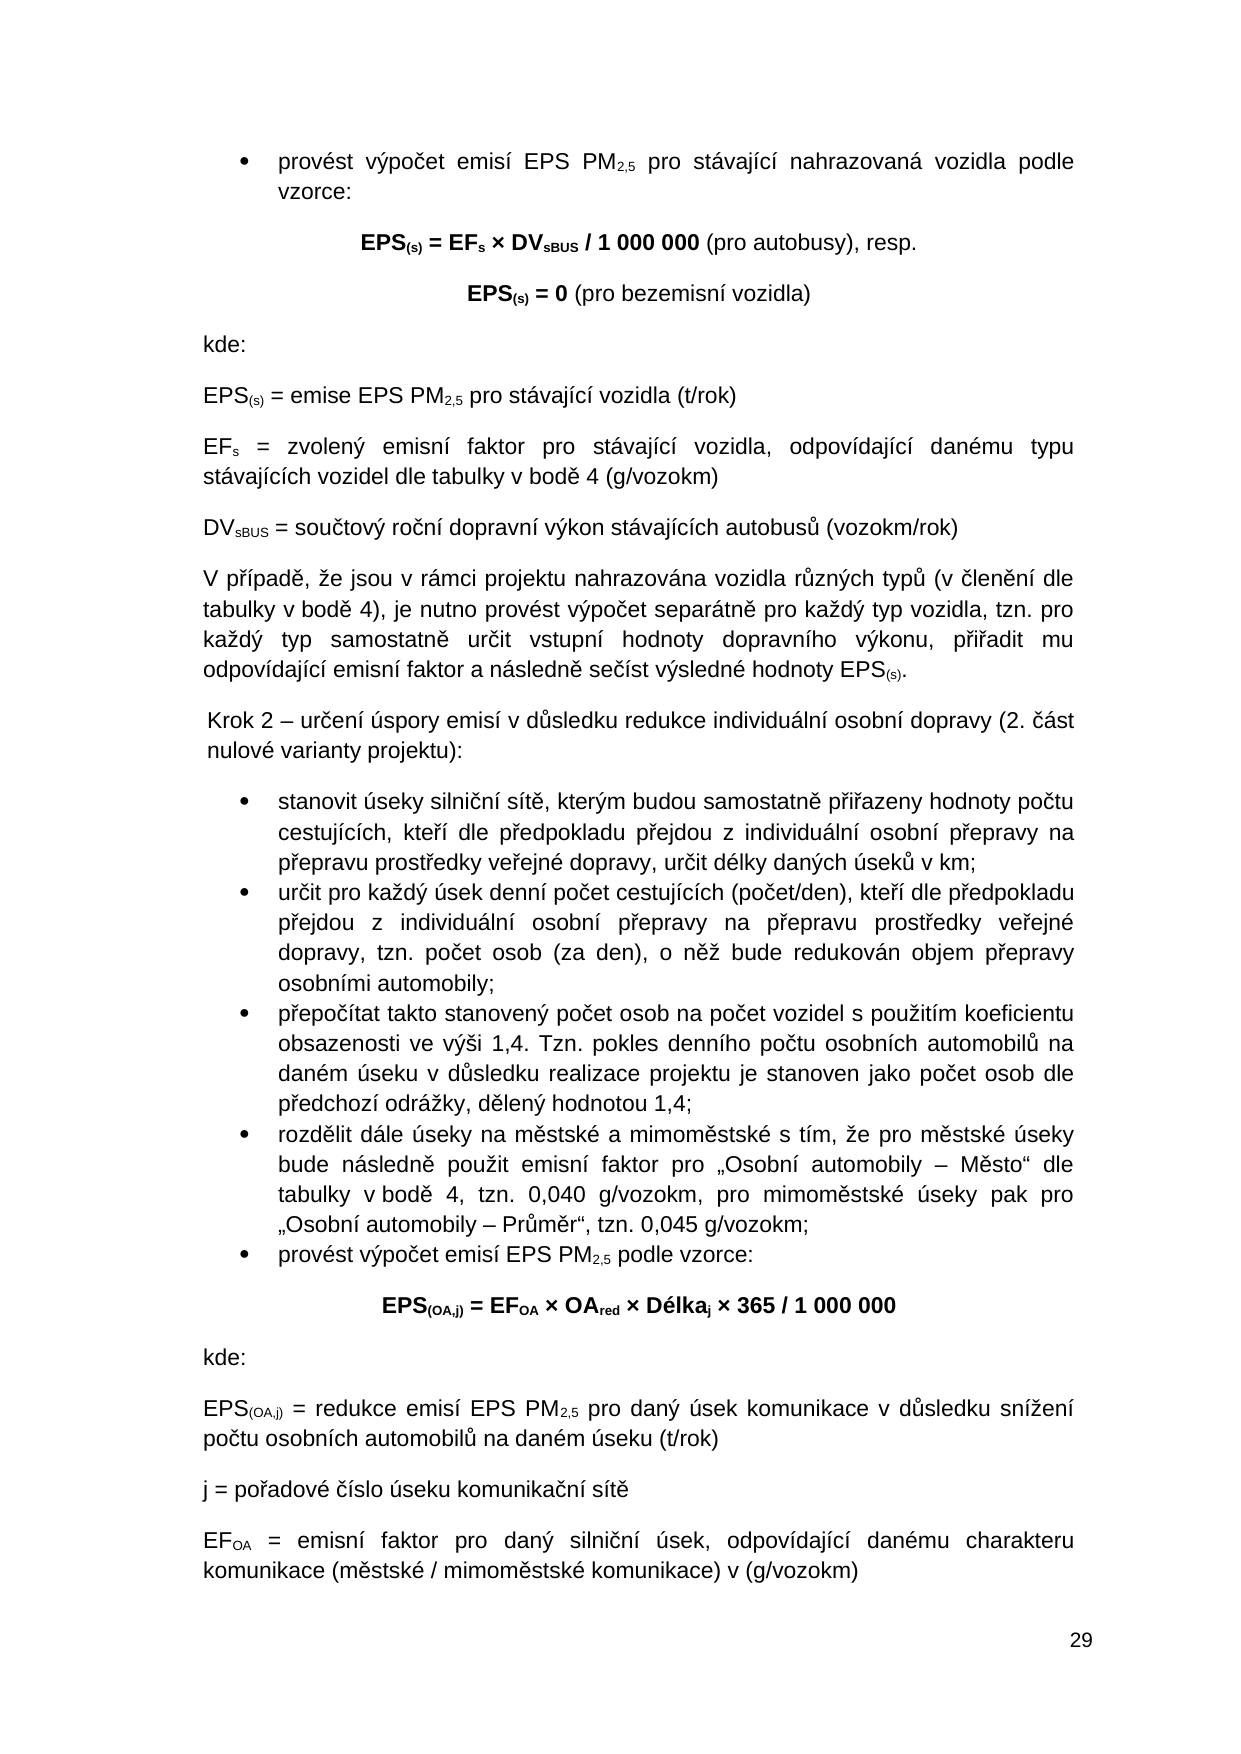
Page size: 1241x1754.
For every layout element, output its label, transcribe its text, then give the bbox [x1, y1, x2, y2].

list přepočítat takto stanovený počet osob na počet vozidel s použitím koeficientu obsazenosti ve výši 1,4. Tzn. pokles denního počtu osobních automobilů na daném úseku v důsledku realizace projektu je stanoven jako počet osob dle předchozí odrážky, dělený hodnotou 1,4; [240, 1000, 1075, 1117]
text EFs = zvolený emisní faktor pro stávající vozidla, odpovídající danému typu stávajících vozidel dle tabulky v bodě 4 (g/vozokm) [203, 433, 1075, 490]
list rozdělit dále úseky na městské a mimoměstské s tím, že pro městské úseky bude následně použit emisní faktor pro „Osobní automobily – Město“ dle tabulky v bodě 4, tzn. 0,040 g/vozokm, pro mimoměstské úseky pak pro „Osobní automobily – Průměr“, tzn. 0,045 g/vozokm; [240, 1121, 1075, 1238]
text DVsBUS = součtový roční dopravní výkon stávajících autobusů (vozokm/rok) [203, 514, 1075, 541]
text EPS(s) = EFs × DVsBUS / 1 000 000 (pro autobusy), resp. [203, 229, 1075, 255]
text EPS(s) = 0 (pro bezemisní vozidla) [203, 280, 1075, 306]
list určit pro každý úsek denní počet cestujících (počet/den), kteří dle předpokladu přejdou z individuální osobní přepravy na přepravu prostředky veřejné dopravy, tzn. počet osob (za den), o něž bude redukován objem přepravy osobními automobily; [240, 879, 1075, 996]
list provést výpočet emisí EPS PM2,5 podle vzorce: [240, 1241, 1075, 1268]
list stanovit úseky silniční sítě, kterým budou samostatně přiřazeny hodnoty počtu cestujících, kteří dle předpokladu přejdou z individuální osobní přepravy na přepravu prostředky veřejné dopravy, určit délky daných úseků v km; [240, 788, 1075, 875]
text EPS(s) = emise EPS PM2,5 pro stávající vozidla (t/rok) [203, 382, 1075, 408]
list provést výpočet emisí EPS PM2,5 pro stávající nahrazovaná vozidla podle vzorce: [240, 148, 1075, 204]
text kde: [203, 331, 1075, 357]
text Krok 2 – určení úspory emisí v důsledku redukce individuální osobní dopravy (2. část nulové varianty projektu): [207, 707, 1075, 764]
text V případě, že jsou v rámci projektu nahrazována vozidla různých typů (v členění dle tabulky v bodě 4), je nutno provést výpočet separátně pro každý typ vozidla, tzn. pro každý typ samostatně určit vstupní hodnoty dopravního výkonu, přiřadit mu odpovídající emisní faktor a následně sečíst výsledné hodnoty EPS(s). [203, 565, 1075, 682]
text kde: [203, 1343, 1075, 1370]
text EPS(OA,j) = redukce emisí EPS PM2,5 pro daný úsek komunikace v důsledku snížení počtu osobních automobilů na daném úseku (t/rok) [203, 1394, 1075, 1451]
text j = pořadové číslo úseku komunikační sítě [203, 1476, 1075, 1502]
text EPS(OA,j) = EFOA × OAred × Délkaj × 365 / 1 000 000 [203, 1292, 1075, 1319]
text EFOA = emisní faktor pro daný silniční úsek, odpovídající danému charakteru komunikace (městské / mimoměstské komunikace) v (g/vozokm) [203, 1527, 1075, 1583]
